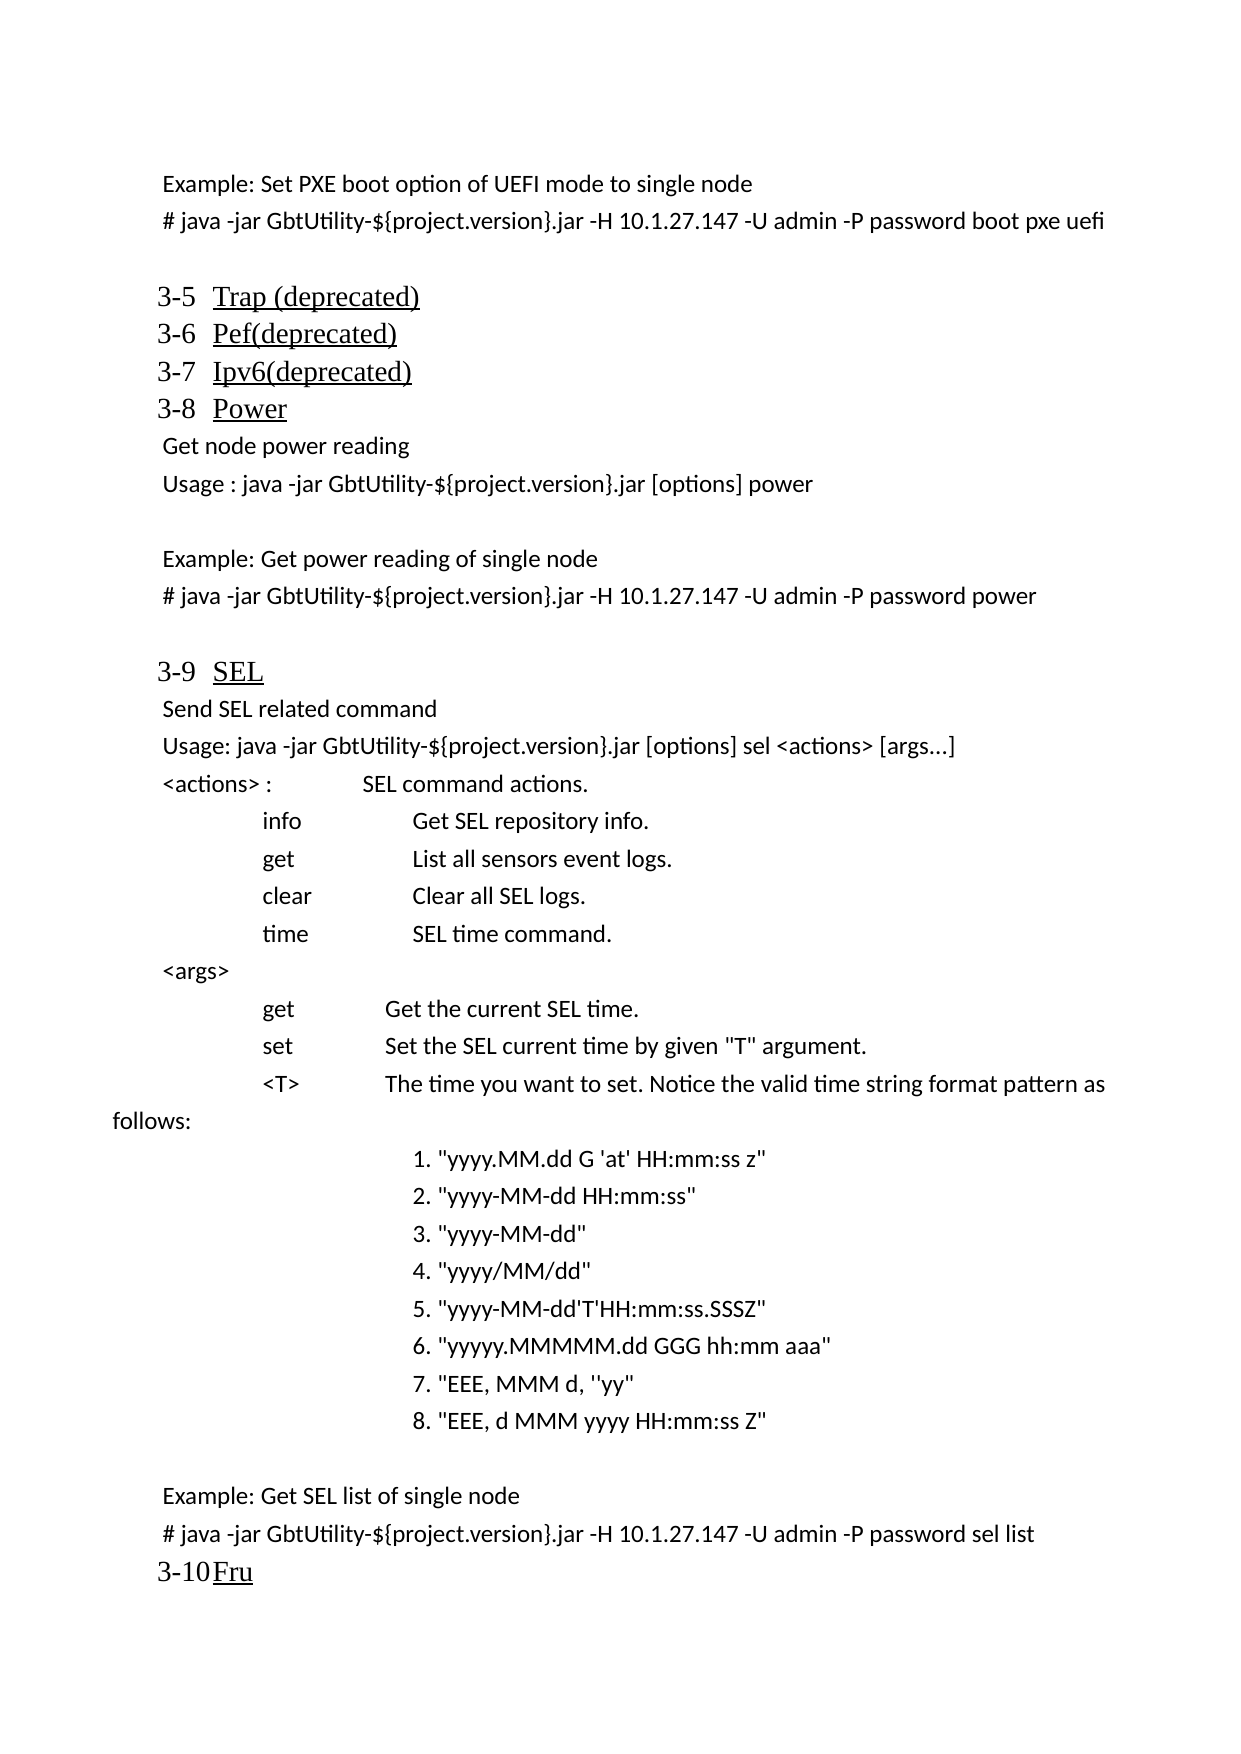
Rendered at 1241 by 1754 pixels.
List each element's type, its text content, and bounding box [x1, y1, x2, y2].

text # java -jar GbtUtility-${project.version}.jar -H 10.1.27.147 -U admin -P password power [112, 577, 1128, 614]
text 6. "yyyyy.MMMMM.dd GGG hh:mm aaa" [112, 1327, 1128, 1364]
text 4. "yyyy/MM/dd" [112, 1252, 1128, 1289]
text Power [112, 389, 1128, 427]
text <actions> : SEL command actions. [112, 764, 1128, 802]
text Trap (deprecated) [112, 277, 1128, 314]
text 1. "yyyy.MM.dd G 'at' HH:mm:ss z" [112, 1139, 1128, 1177]
text Ipv6(deprecated) [112, 352, 1128, 389]
text # java -jar GbtUtility-${project.version}.jar -H 10.1.27.147 -U admin -P password sel list [112, 1514, 1128, 1552]
text Example: Get SEL list of single node [112, 1477, 1128, 1514]
text Pef(deprecated) [112, 314, 1128, 352]
text 5. "yyyy-MM-dd'T'HH:mm:ss.SSSZ" [112, 1289, 1128, 1327]
text get List all sensors event logs. [112, 839, 1128, 877]
text Example: Get power reading of single node [112, 539, 1128, 577]
text # java -jar GbtUtility-${project.version}.jar -H 10.1.27.147 -U admin -P password boot pxe uefi [112, 202, 1128, 239]
text 8. "EEE, d MMM yyyy HH:mm:ss Z" [112, 1402, 1128, 1439]
text Usage: java -jar GbtUtility-${project.version}.jar [options] sel <actions> [args...] [112, 727, 1128, 764]
text info Get SEL repository info. [112, 802, 1128, 839]
text Example: Set PXE boot option of UEFI mode to single node [112, 164, 1128, 202]
text Send SEL related command [112, 689, 1128, 727]
text Fru [112, 1552, 1128, 1589]
text 2. "yyyy-MM-dd HH:mm:ss" [112, 1177, 1128, 1214]
text Get node power reading [112, 427, 1128, 464]
text SEL [112, 652, 1128, 689]
text Usage : java -jar GbtUtility-${project.version}.jar [options] power [112, 464, 1128, 502]
text set Set the SEL current time by given "T" argument. [112, 1027, 1128, 1064]
text time SEL time command. [112, 914, 1128, 952]
text <args> [112, 952, 1128, 989]
text <T> The time you want to set. Notice the valid time string format pattern as follows: [112, 1064, 1128, 1139]
text clear Clear all SEL logs. [112, 877, 1128, 914]
text get Get the current SEL time. [112, 989, 1128, 1027]
text 7. "EEE, MMM d, ''yy" [112, 1364, 1128, 1402]
text 3. "yyyy-MM-dd" [112, 1214, 1128, 1252]
